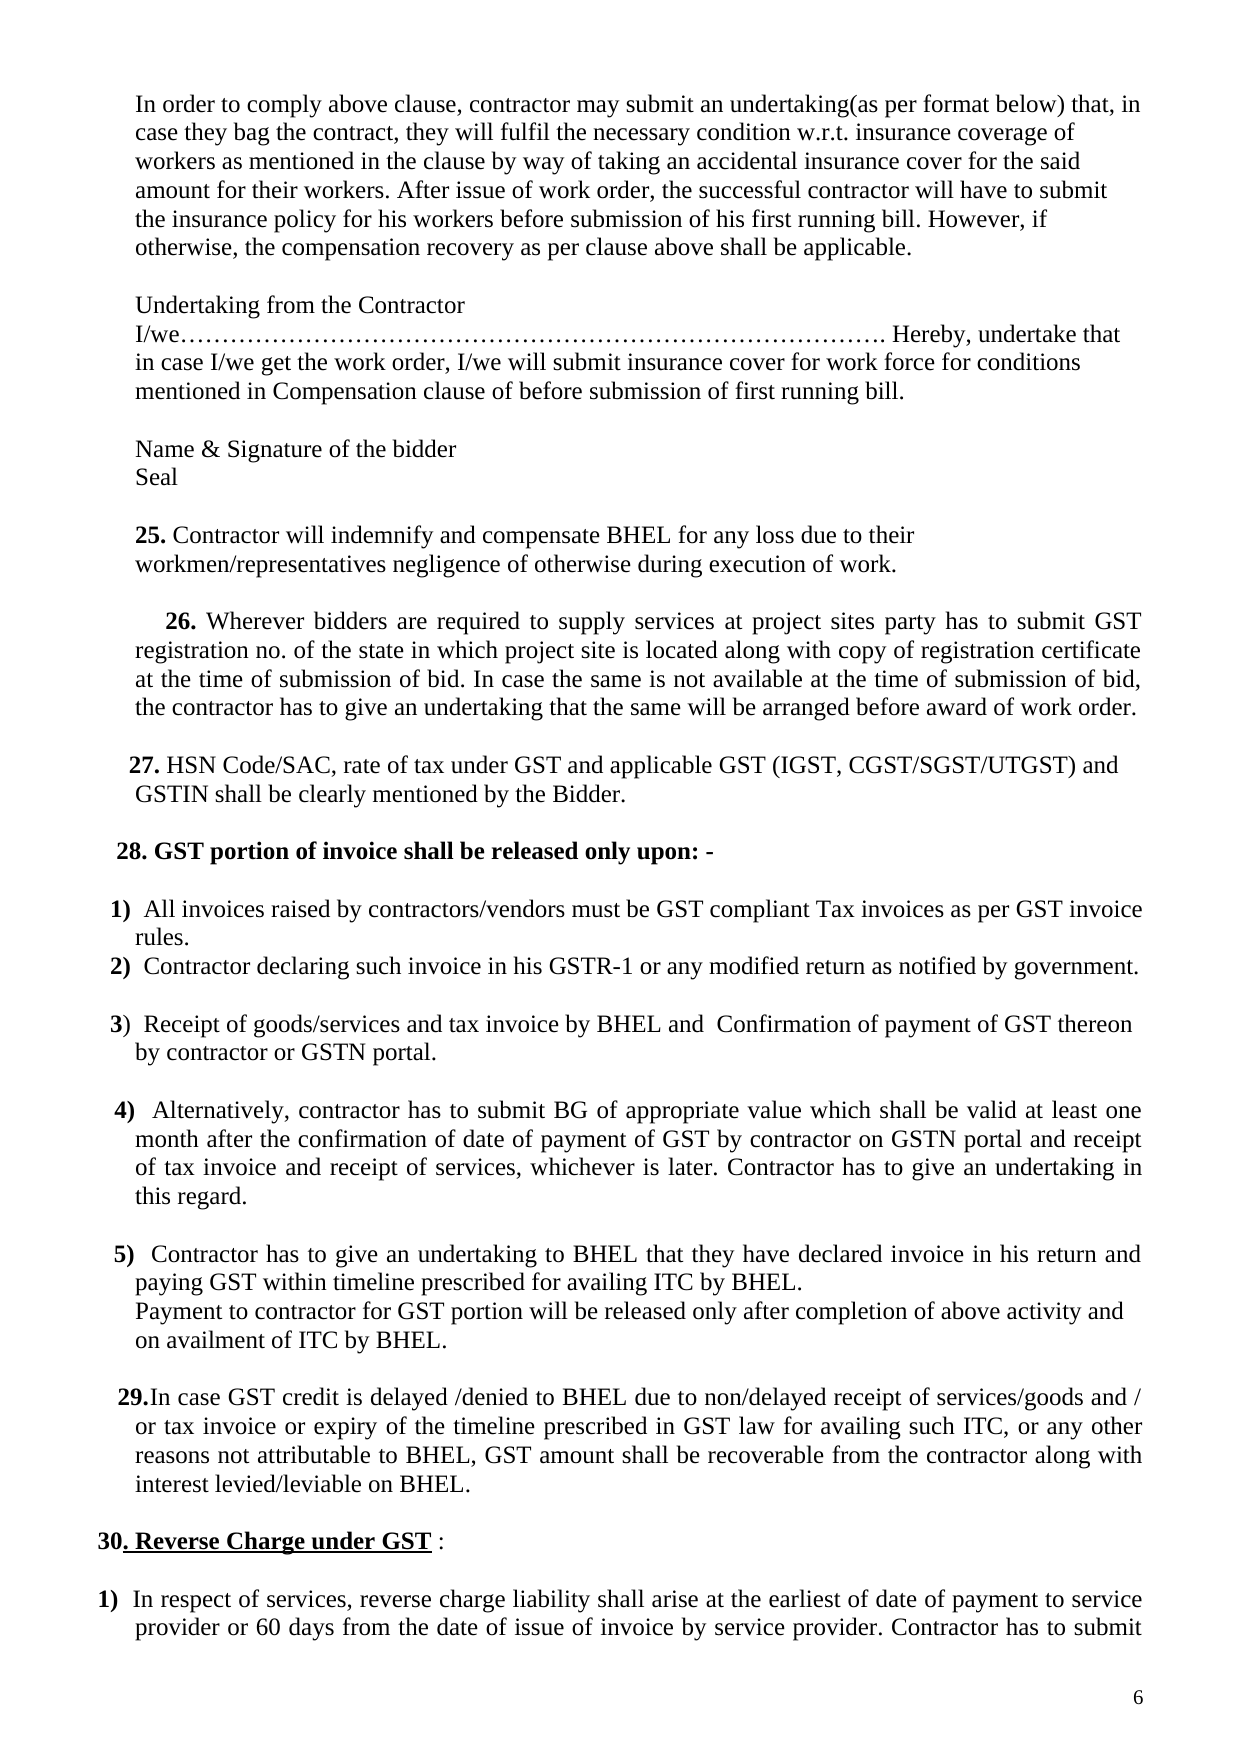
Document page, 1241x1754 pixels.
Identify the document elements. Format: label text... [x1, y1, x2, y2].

text 1) All invoices raised by contractors/vendors must be GST compliant Tax invoices as per GST invoice rules. [97, 894, 1143, 951]
text Undertaking from the Contractor [135, 290, 1143, 319]
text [97, 1584, 1143, 1641]
text 5) Contractor has to give an undertaking to BHEL that they have declared invoice in his return and paying GST within timeline prescribed for availing ITC by BHEL. [97, 1239, 1143, 1296]
text Name & Signature of the bidder [135, 434, 1143, 462]
text 3) Receipt of goods/services and tax invoice by BHEL and Confirmation of payment of GST thereon by contractor or GSTN portal. [97, 1009, 1143, 1066]
text 30. Reverse Charge under GST : [60, 1526, 1143, 1555]
text 26. Wherever bidders are required to supply services at project sites party has to submit GST registration no. of the state in which project site is located along with copy of registration certificate at the time of submission of bid. In case the same is not available at the time of submission of bid, the contractor has to give an undertaking that the same will be arranged before award of work order. [60, 606, 1143, 721]
text 4) Alternatively, contractor has to submit BG of appropriate value which shall be valid at least one month after the confirmation of date of payment of GST by contractor on GSTN portal and receipt of tax invoice and receipt of services, whichever is later. Contractor has to give an undertaking in this regard. [97, 1095, 1143, 1210]
text Payment to contractor for GST portion will be released only after completion of above activity and on availment of ITC by BHEL. [135, 1296, 1143, 1354]
text 2) Contractor declaring such invoice in his GSTR-1 or any modified return as notified by government. [97, 951, 1143, 980]
text Seal [135, 462, 1143, 491]
text I/we…………………………………………………………………………. Hereby, undertake that in case I/we get the work order, I/we will submit insurance cover for work force for conditions mentioned in Compensation clause of before submission of first running bill. [135, 319, 1143, 405]
text In order to comply above clause, contractor may submit an undertaking(as per format below) that, in case they bag the contract, they will fulfil the necessary condition w.r.t. insurance coverage of workers as mentioned in the clause by way of taking an accidental insurance cover for the said amount for their workers. After issue of work order, the successful contractor will have to submit the insurance policy for his workers before submission of his first running bill. However, if otherwise, the compensation recovery as per clause above shall be applicable. [135, 89, 1143, 261]
text 27. HSN Code/SAC, rate of tax under GST and applicable GST (IGST, CGST/SGST/UTGST) and GSTIN shall be clearly mentioned by the Bidder. [60, 750, 1143, 807]
text 25. Contractor will indemnify and compensate BHEL for any loss due to their workmen/representatives negligence of otherwise during execution of work. [135, 520, 1143, 577]
text 29.In case GST credit is delayed /denied to BHEL due to non/delayed receipt of services/goods and / or tax invoice or expiry of the timeline prescribed in GST law for availing such ITC, or any other reasons not attributable to BHEL, GST amount shall be recoverable from the contractor along with interest levied/leviable on BHEL. [60, 1382, 1143, 1497]
text 28. GST portion of invoice shall be released only upon: - [60, 836, 1143, 865]
